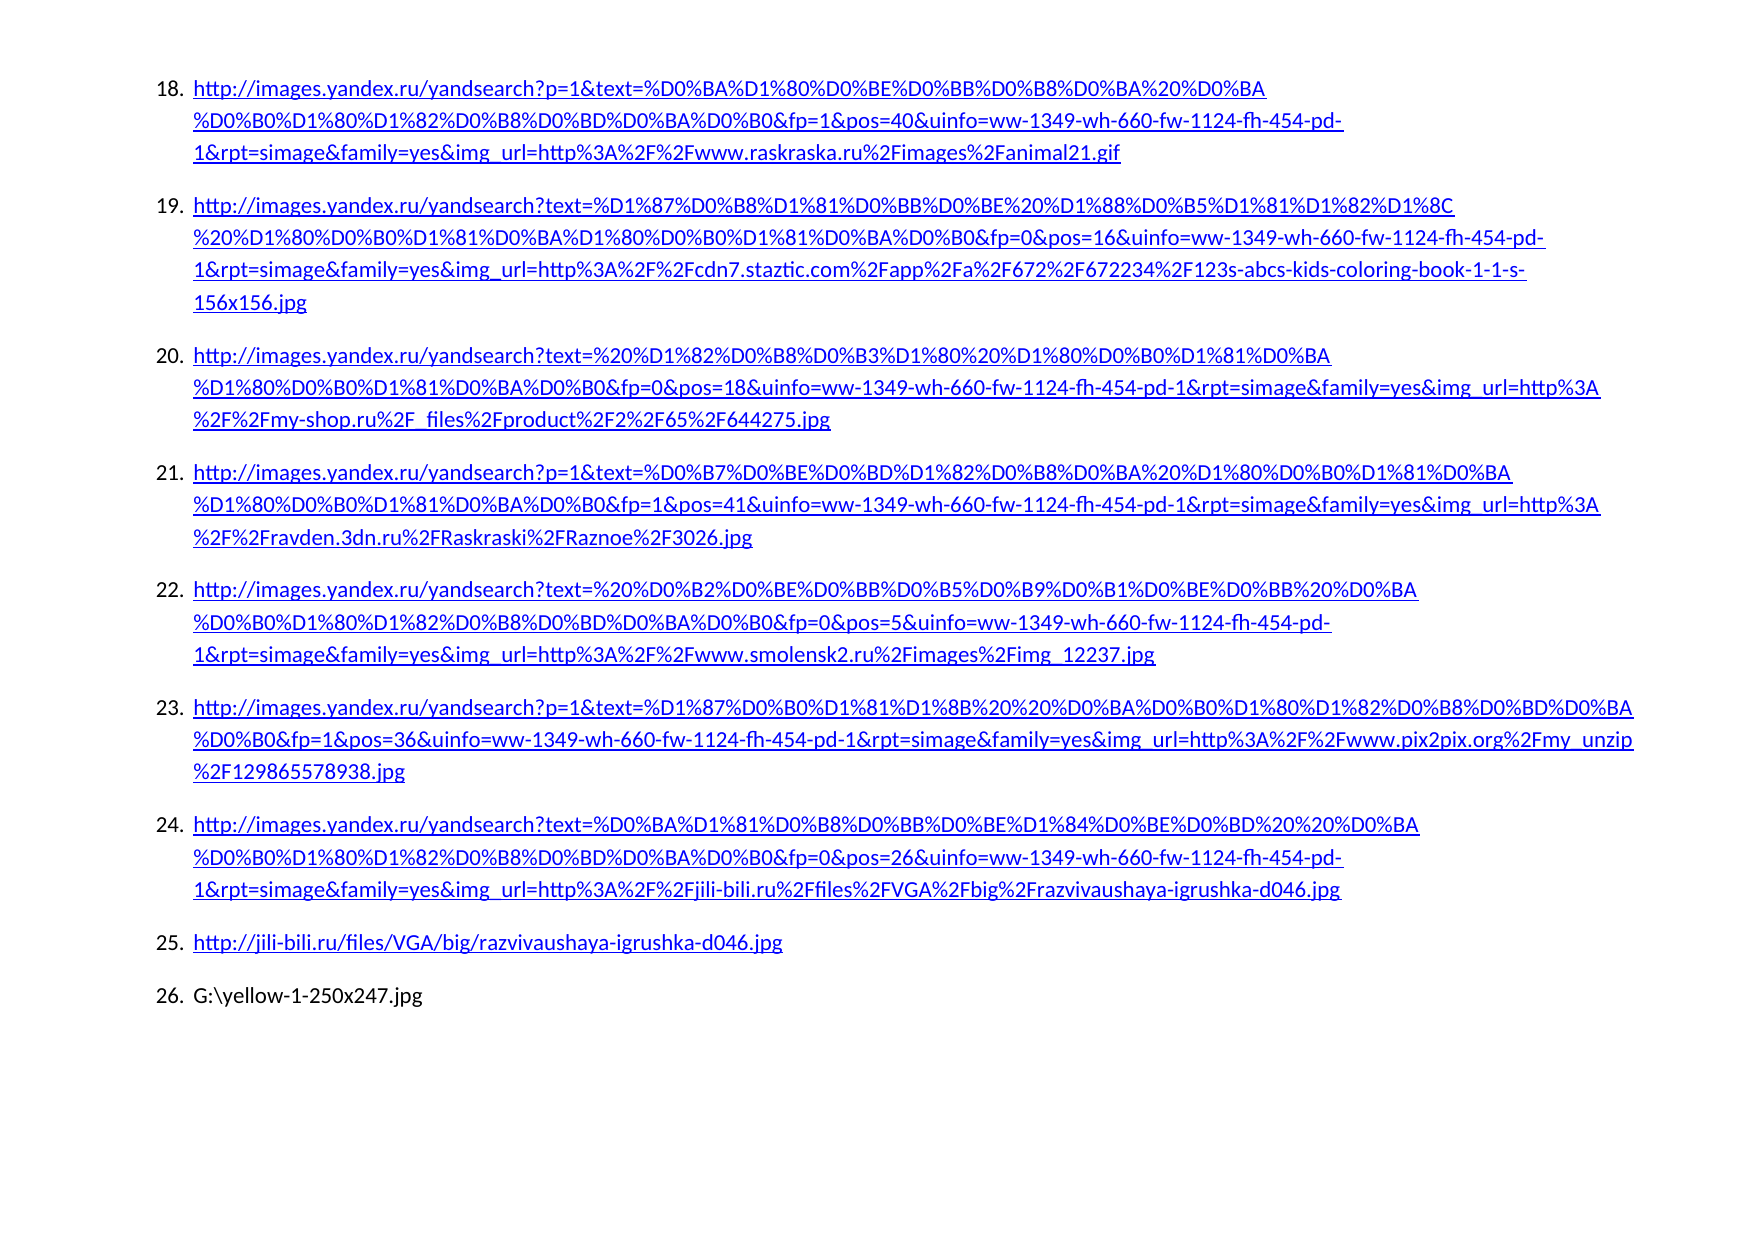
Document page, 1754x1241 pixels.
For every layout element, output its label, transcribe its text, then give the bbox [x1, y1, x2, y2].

list http://images.yandex.ru/yandsearch?text=%D0%BA%D1%81%D0%B8%D0%BB%D0%BE%D1%84%D0%BE%D0%BD%20%20%D0%BA%D0%B0%D1%80%D1%82%D0%B8%D0%BD%D0%BA%D0%B0&fp=0&pos=26&uinfo=ww-1349-wh-660-fw-1124-fh-454-pd-1&rpt=simage&family=yes&img_url=http%3A%2F%2Fjili-bili.ru%2Ffiles%2FVGA%2Fbig%2Frazvivaushaya-igrushka-d046.jpg [156, 810, 1636, 903]
list http://images.yandex.ru/yandsearch?text=%D1%87%D0%B8%D1%81%D0%BB%D0%BE%20%D1%88%D0%B5%D1%81%D1%82%D1%8C%20%D1%80%D0%B0%D1%81%D0%BA%D1%80%D0%B0%D1%81%D0%BA%D0%B0&fp=0&pos=16&uinfo=ww-1349-wh-660-fw-1124-fh-454-pd-1&rpt=simage&family=yes&img_url=http%3A%2F%2Fcdn7.staztic.com%2Fapp%2Fa%2F672%2F672234%2F123s-abcs-kids-coloring-book-1-1-s-156x156.jpg [156, 191, 1636, 316]
list http://images.yandex.ru/yandsearch?p=1&text=%D1%87%D0%B0%D1%81%D1%8B%20%20%D0%BA%D0%B0%D1%80%D1%82%D0%B8%D0%BD%D0%BA%D0%B0&fp=1&pos=36&uinfo=ww-1349-wh-660-fw-1124-fh-454-pd-1&rpt=simage&family=yes&img_url=http%3A%2F%2Fwww.pix2pix.org%2Fmy_unzip%2F129865578938.jpg [156, 693, 1636, 785]
list G:\yellow-1-250x247.jpg [156, 981, 1636, 1009]
list http://jili-bili.ru/files/VGA/big/razvivaushaya-igrushka-d046.jpg [156, 928, 1636, 956]
list http://images.yandex.ru/yandsearch?text=%20%D1%82%D0%B8%D0%B3%D1%80%20%D1%80%D0%B0%D1%81%D0%BA%D1%80%D0%B0%D1%81%D0%BA%D0%B0&fp=0&pos=18&uinfo=ww-1349-wh-660-fw-1124-fh-454-pd-1&rpt=simage&family=yes&img_url=http%3A%2F%2Fmy-shop.ru%2F_files%2Fproduct%2F2%2F65%2F644275.jpg [156, 341, 1636, 433]
list http://images.yandex.ru/yandsearch?p=1&text=%D0%BA%D1%80%D0%BE%D0%BB%D0%B8%D0%BA%20%D0%BA%D0%B0%D1%80%D1%82%D0%B8%D0%BD%D0%BA%D0%B0&fp=1&pos=40&uinfo=ww-1349-wh-660-fw-1124-fh-454-pd-1&rpt=simage&family=yes&img_url=http%3A%2F%2Fwww.raskraska.ru%2Fimages%2Fanimal21.gif [156, 74, 1636, 166]
list http://images.yandex.ru/yandsearch?p=1&text=%D0%B7%D0%BE%D0%BD%D1%82%D0%B8%D0%BA%20%D1%80%D0%B0%D1%81%D0%BA%D1%80%D0%B0%D1%81%D0%BA%D0%B0&fp=1&pos=41&uinfo=ww-1349-wh-660-fw-1124-fh-454-pd-1&rpt=simage&family=yes&img_url=http%3A%2F%2Fravden.3dn.ru%2FRaskraski%2FRaznoe%2F3026.jpg [156, 458, 1636, 551]
list http://images.yandex.ru/yandsearch?text=%20%D0%B2%D0%BE%D0%BB%D0%B5%D0%B9%D0%B1%D0%BE%D0%BB%20%D0%BA%D0%B0%D1%80%D1%82%D0%B8%D0%BD%D0%BA%D0%B0&fp=0&pos=5&uinfo=ww-1349-wh-660-fw-1124-fh-454-pd-1&rpt=simage&family=yes&img_url=http%3A%2F%2Fwww.smolensk2.ru%2Fimages%2Fimg_12237.jpg [156, 576, 1636, 668]
